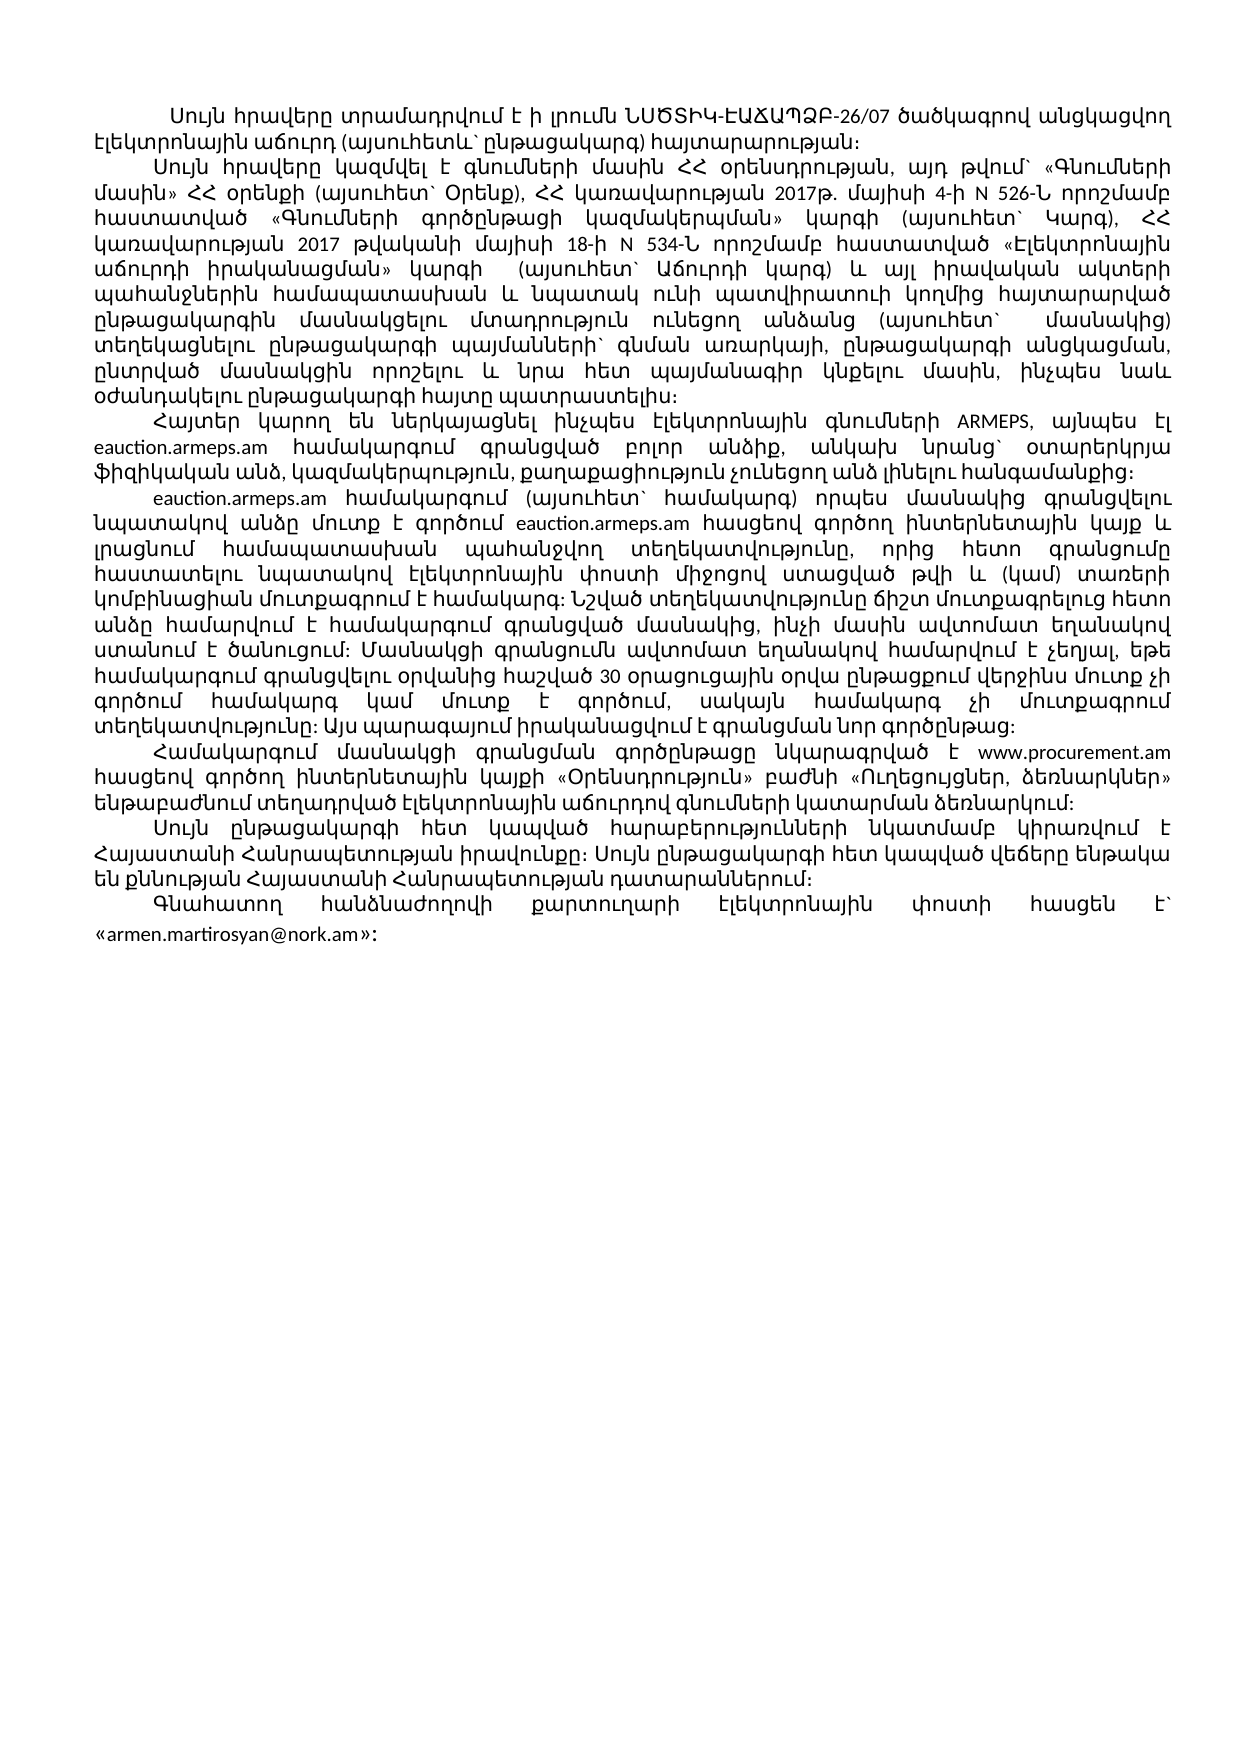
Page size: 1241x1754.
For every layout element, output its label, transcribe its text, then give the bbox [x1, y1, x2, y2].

text Հայտեր կարող են ներկայացնել ինչպես էլեկտրոնային գնումների ARMEPS, այնպես էլ eauction.armeps.am համակարգում գրանցված բոլոր անձիք, անկախ նրանց` օտարերկրյա ֆիզիկական անձ, կազմակերպություն, քաղաքացիություն չունեցող անձ լինելու հանգամանքից։ [94, 409, 1171, 485]
text eauction.armeps.am համակարգում (այսուհետ` համակարգ) որպես մասնակից գրանցվելու նպատակով անձը մուտք է գործում eauction.armeps.am հասցեով գործող ինտերնետային կայք և լրացնում համապատասխան պահանջվող տեղեկատվությունը, որից հետո գրանցումը հաստատելու նպատակով էլեկտրոնային փոստի միջոցով ստացված թվի և (կամ) տառերի կոմբինացիան մուտքագրում է համակարգ: Նշված տեղեկատվությունը ճիշտ մուտքագրելուց հետո անձը համարվում է համակարգում գրանցված մասնակից, ինչի մասին ավտոմատ եղանակով ստանում է ծանուցում: Մասնակցի գրանցումն ավտոմատ եղանակով համարվում է չեղյալ, եթե համակարգում գրանցվելու օրվանից հաշված 30 օրացուցային օրվա ընթացքում վերջինս մուտք չի գործում համակարգ կամ մուտք է գործում, սակայն համակարգ չի մուտքագրում տեղեկատվությունը: Այս պարագայում իրականացվում է գրանցման նոր գործընթաց: [94, 485, 1171, 739]
text Սույն ընթացակարգի հետ կապված հարաբերությունների նկատմամբ կիրառվում է Հայաստանի Հանրապետության իրավունքը։ Սույն ընթացակարգի հետ կապված վեճերը ենթակա են քննության Հայաստանի Հանրապետության դատարաններում։ [94, 815, 1171, 892]
text Համակարգում մասնակցի գրանցման գործընթացը նկարագրված է www.procurement.am հասցեով գործող ինտերնետային կայքի «Օրենսդրություն» բաժնի «Ուղեցույցներ, ձեռնարկներ» ենթաբաժնում տեղադրված էլեկտրոնային աճուրդով գնումների կատարման ձեռնարկում: [94, 739, 1171, 815]
text Գնահատող հանձնաժողովի քարտուղարի էլեկտրոնային փոստի հասցեն է` «armen.martirosyan@nork.am»: [94, 892, 1171, 948]
text Սույն հրավերը կազմվել է գնումների մասին ՀՀ օրենսդրության, այդ թվում` «Գնումների մասին» ՀՀ օրենքի (այսուհետ` Օրենք), ՀՀ կառավարության 2017թ. մայիսի 4-ի N 526-Ն որոշմամբ հաստատված «Գնումների գործընթացի կազմակերպման» կարգի (այսուհետ` Կարգ), ՀՀ կառավարության 2017 թվականի մայիսի 18-ի N 534-Ն որոշմամբ հաստատված «Էլեկտրոնային աճուրդի իրականացման» կարգի (այսուհետ` Աճուրդի կարգ) և այլ իրավական ակտերի պահանջներին համապատասխան և նպատակ ունի պատվիրատուի կողմից հայտարարված ընթացակարգին մասնակցելու մտադրություն ունեցող անձանց (այսուհետ` մասնակից) տեղեկացնելու ընթացակարգի պայմանների` գնման առարկայի, ընթացակարգի անցկացման, ընտրված մասնակցին որոշելու և նրա հետ պայմանագիր կնքելու մասին, ինչպես նաև օժանդակելու ընթացակարգի հայտը պատրաստելիս։ [94, 154, 1171, 409]
text Սույն հրավերը տրամադրվում է ի լրումն ՆՍԾՏԻԿ-ԷԱՃԱՊՁԲ-26/07 ծածկագրով անցկացվող էլեկտրոնային աճուրդ (այսուհետև` ընթացակարգ) հայտարարության։ [94, 104, 1171, 154]
